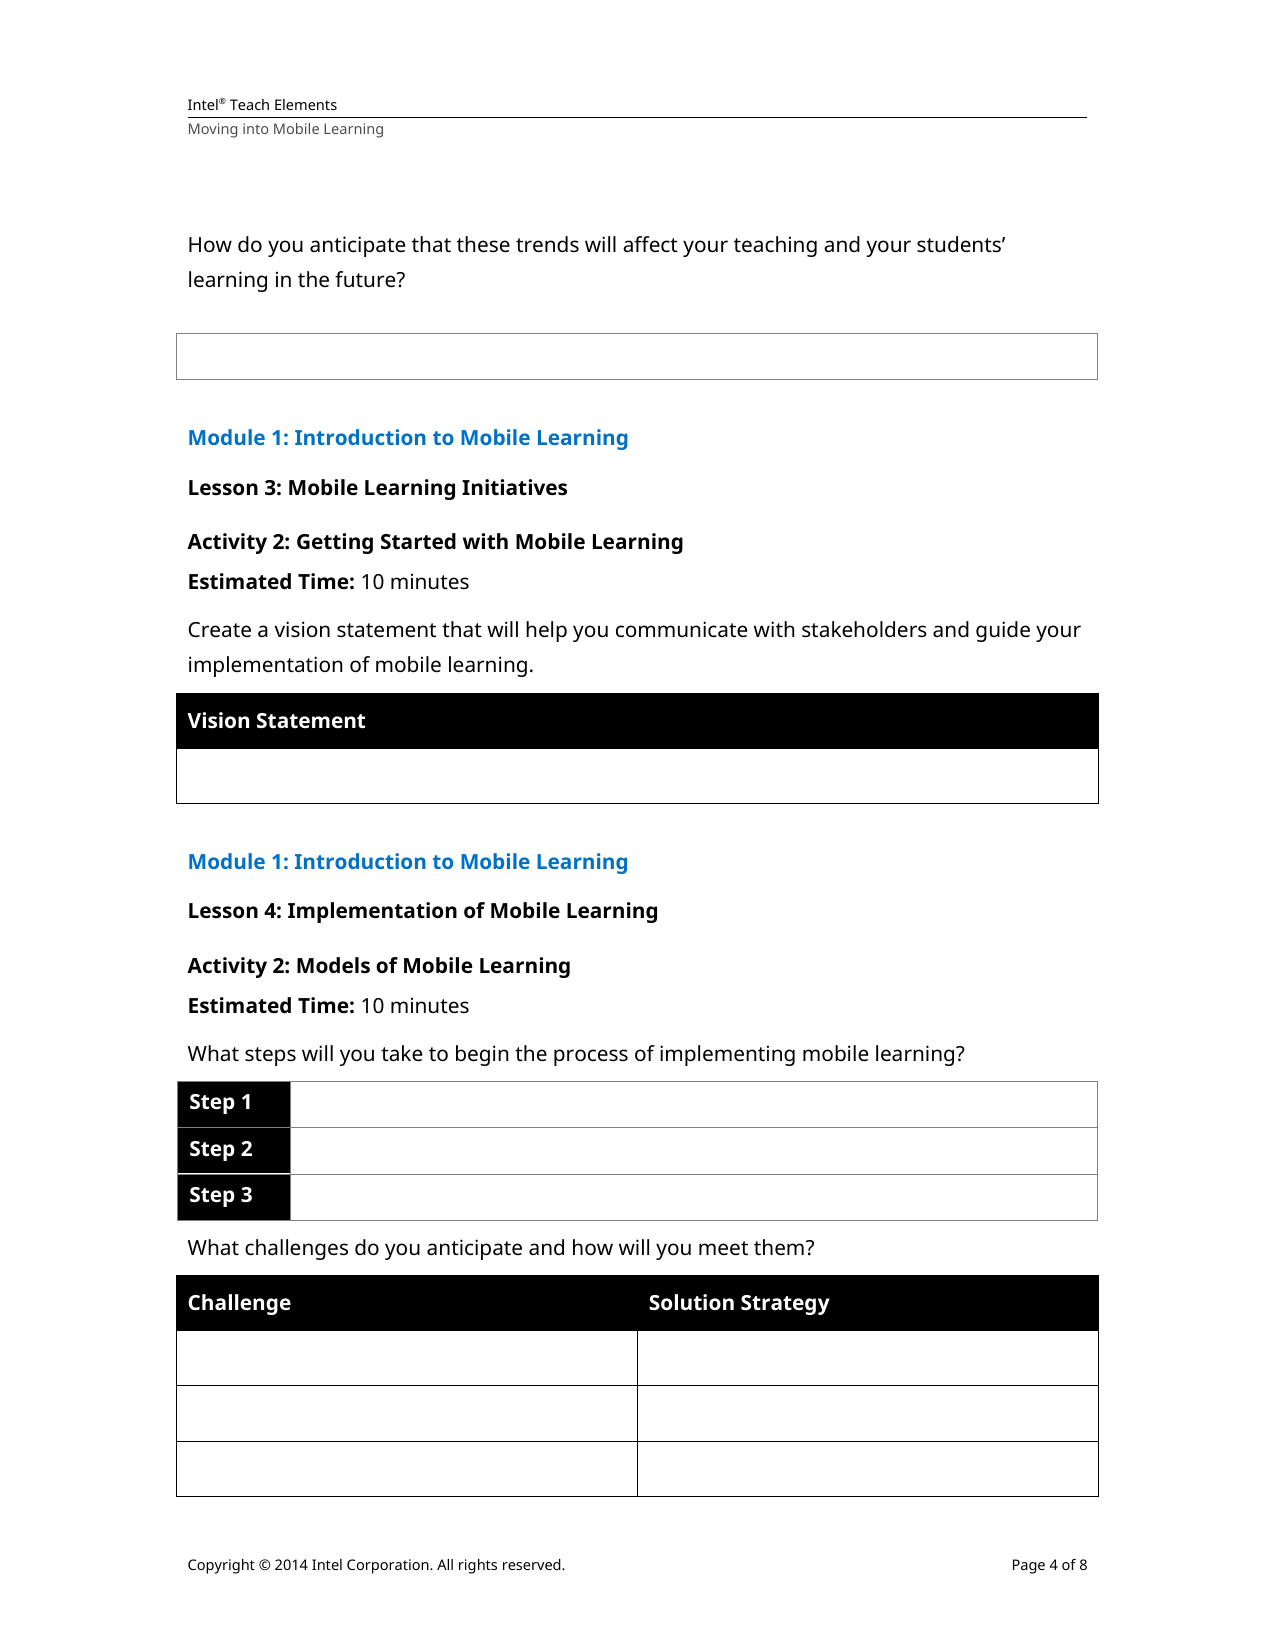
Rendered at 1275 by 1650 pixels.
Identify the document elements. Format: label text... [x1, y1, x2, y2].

text How do you anticipate that these trends will affect your teaching and your students’ learning in the future? [187, 224, 1087, 294]
text Activity 2: Models of Mobile Learning [187, 950, 1087, 979]
table_cell [638, 1442, 1098, 1496]
table_header [291, 1082, 1097, 1127]
table_header Vision Statement [177, 694, 1098, 748]
table_cell [638, 1331, 1098, 1385]
text Lesson 3: Mobile Learning Initiatives [187, 472, 1087, 501]
text Create a vision statement that will help you communicate with stakeholders and guide your implementation of mobile learning. [187, 609, 1087, 680]
table_header [177, 334, 1097, 379]
text Estimated Time: 10 minutes [187, 561, 1087, 597]
table_header Solution Strategy [638, 1276, 1098, 1330]
text Lesson 4: Implementation of Mobile Learning [187, 896, 1087, 925]
text Activity 2: Getting Started with Mobile Learning [187, 526, 1087, 555]
text Estimated Time: 10 minutes [187, 985, 1087, 1021]
table_header Challenge [177, 1276, 637, 1330]
table_cell [177, 1331, 637, 1385]
table_cell [177, 1442, 637, 1496]
text What steps will you take to begin the process of implementing mobile learning? [187, 1033, 1087, 1068]
table_cell Step 3 [178, 1175, 290, 1220]
table_cell Step 2 [178, 1128, 290, 1173]
table_cell [291, 1175, 1097, 1220]
table_cell [291, 1128, 1097, 1173]
table_cell [177, 1386, 637, 1441]
table_header Step 1 [178, 1082, 290, 1127]
table_cell [638, 1386, 1098, 1441]
text Module 1: Introduction to Mobile Learning [187, 380, 1087, 453]
text What challenges do you anticipate and how will you meet them? [187, 1227, 1087, 1262]
text Module 1: Introduction to Mobile Learning [187, 841, 1087, 877]
table_cell [177, 749, 1098, 803]
